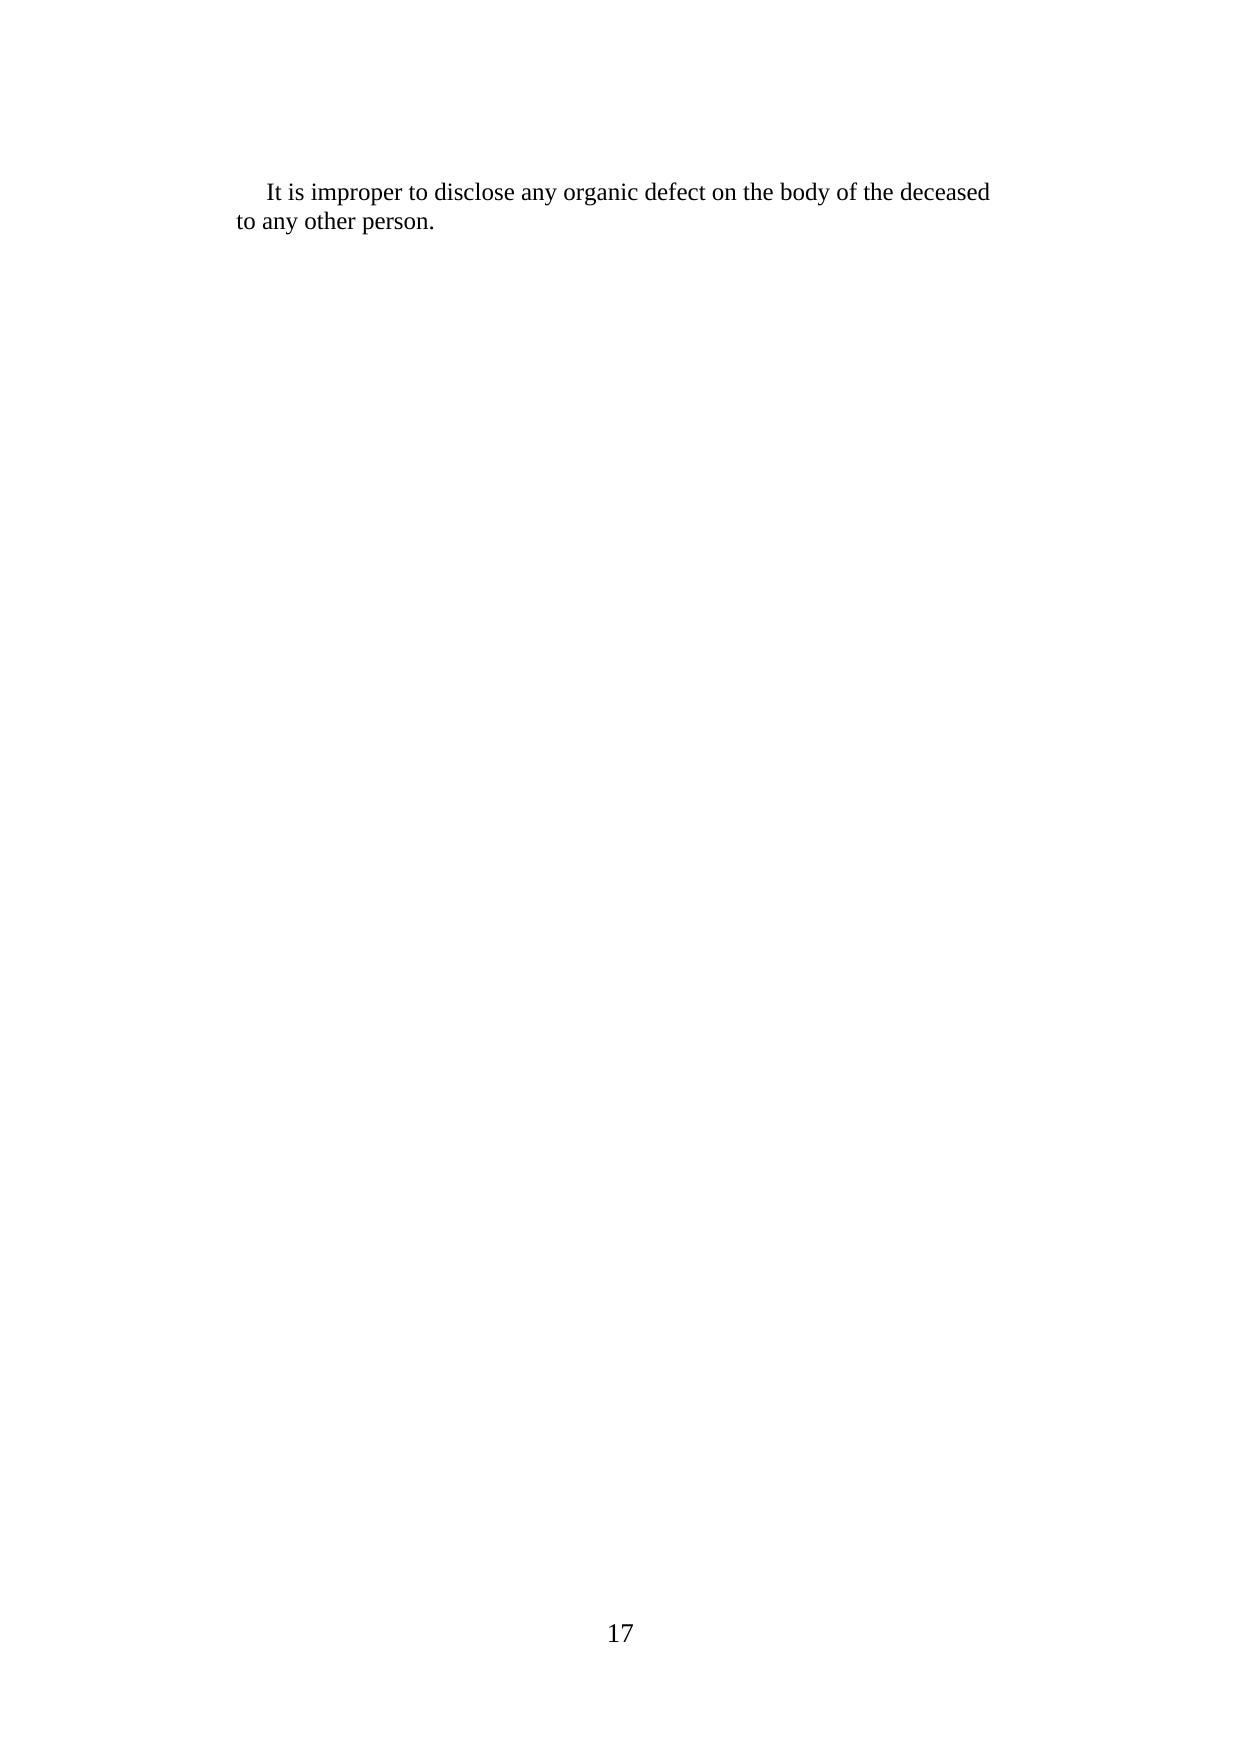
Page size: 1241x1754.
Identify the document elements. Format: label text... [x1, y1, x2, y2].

text It is improper to disclose any organic defect on the body of the deceased to any other person. [236, 177, 1004, 235]
